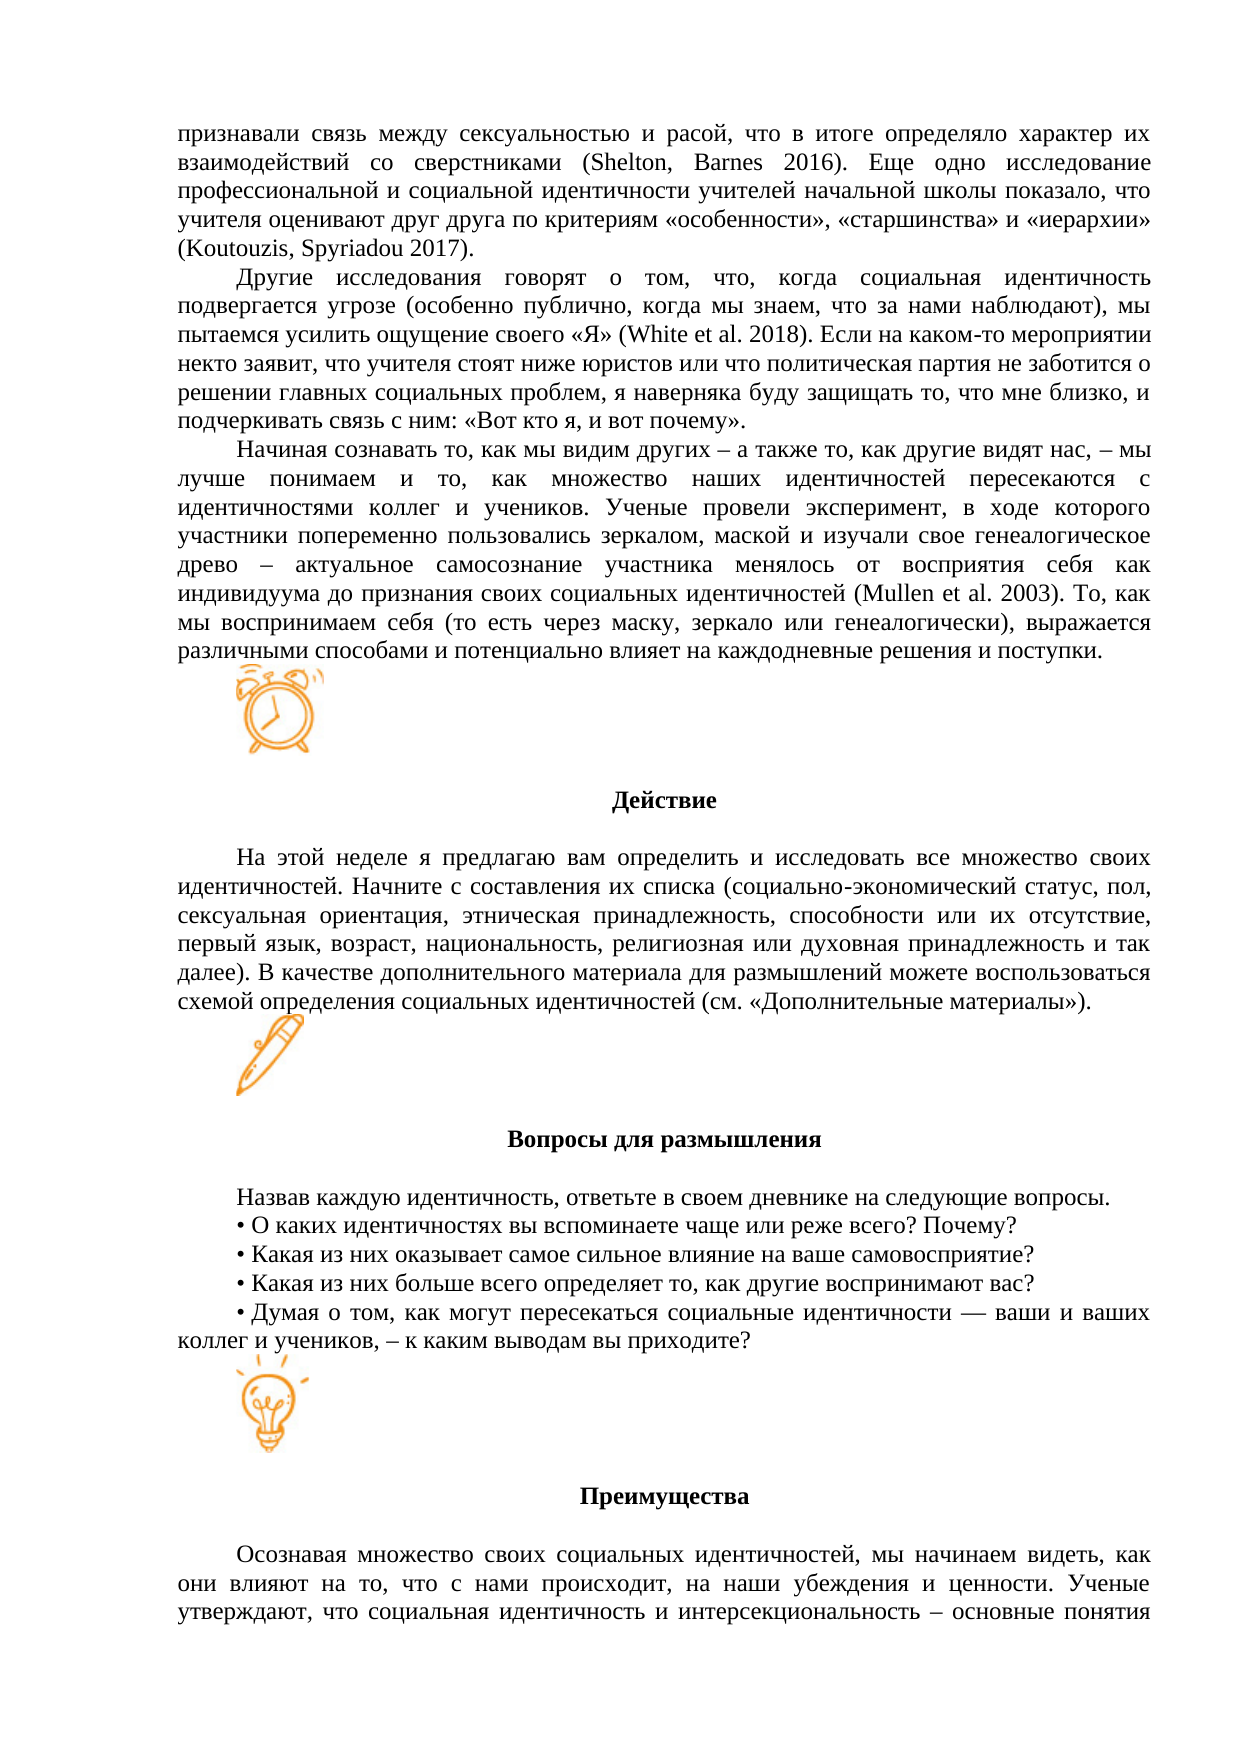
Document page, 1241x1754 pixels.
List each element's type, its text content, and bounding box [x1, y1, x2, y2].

text Назвав каждую идентичность, ответьте в своем дневнике на следующие вопросы. [177, 1182, 1152, 1211]
text • О каких идентичностях вы вспоминаете чаще или реже всего? Почему? [177, 1211, 1152, 1239]
subtitle Действие [177, 785, 1152, 813]
subtitle Вопросы для размышления [177, 1124, 1152, 1153]
text • Думая о том, как могут пересекаться социальные идентичности ― ваши и ваших коллег и учеников, – к каким выводам вы приходите? [177, 1297, 1152, 1354]
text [177, 118, 1152, 262]
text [177, 1539, 1152, 1625]
text • Какая из них оказывает самое сильное влияние на ваше самовосприятие? [177, 1239, 1152, 1268]
text Начиная сознавать то, как мы видим других – а также то, как другие видят нас, – мы лучше понимаем и то, как множество наших идентичностей пересекаются с идентичностями коллег и учеников. Ученые провели эксперимент, в ходе которого участники попеременно пользовались зеркалом, маской и изучали свое генеалогическое древо – актуальное самосознание участника менялось от восприятия себя как индивидуума до признания своих социальных идентичностей (Mullen et al. 2003). То, как мы воспринимаем себя (то есть через маску, зеркало или генеалогически), выражается различными способами и потенциально влияет на каждодневные решения и поступки. [177, 434, 1152, 664]
picture [236, 1014, 304, 1096]
text Другие исследования говорят о том, что, когда социальная идентичность подвергается угрозе (особенно публично, когда мы знаем, что за нами наблюдают), мы пытаемся усилить ощущение своего «Я» (White et al. 2018). Если на каком-то мероприятии некто заявит, что учителя стоят ниже юристов или что политическая партия не заботится о решении главных социальных проблем, я наверняка буду защищать то, что мне близко, и подчеркивать связь с ним: «Вот кто я, и вот почему». [177, 262, 1152, 434]
picture [236, 1354, 310, 1453]
text • Какая из них больше всего определяет то, как другие воспринимают вас? [177, 1268, 1152, 1297]
text На этой неделе я предлагаю вам определить и исследовать все множество своих идентичностей. Начните с составления их списка (социально-экономический статус, пол, сексуальная ориентация, этническая принадлежность, способности или их отсутствие, первый язык, возраст, национальность, религиозная или духовная принадлежность и так далее). В качестве дополнительного материала для размышлений можете воспользоваться схемой определения социальных идентичностей (см. «Дополнительные материалы»). [177, 842, 1152, 1015]
subtitle Преимущества [177, 1481, 1152, 1510]
picture [236, 664, 324, 756]
